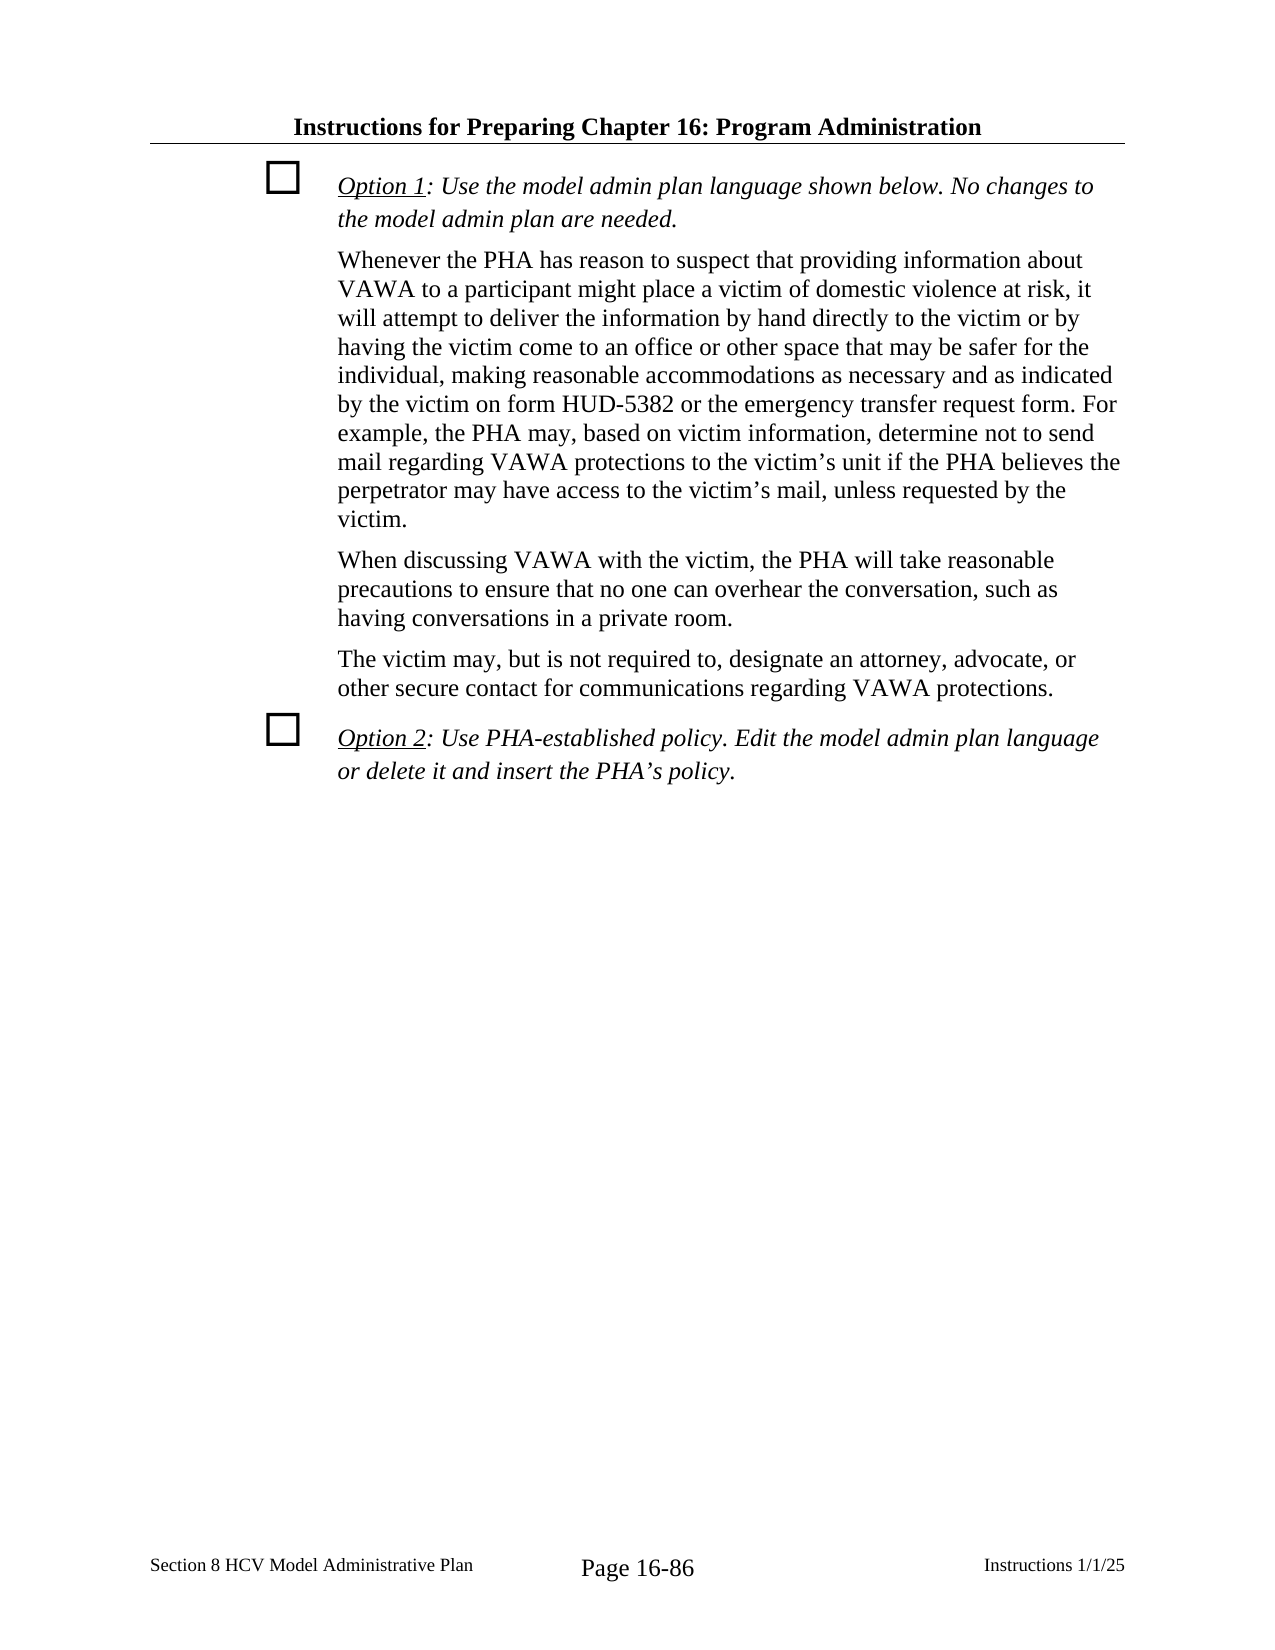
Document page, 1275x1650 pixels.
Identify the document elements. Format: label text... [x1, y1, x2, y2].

text Whenever the PHA has reason to suspect that providing information about VAWA to a participant might place a victim of domestic violence at risk, it will attempt to deliver the information by hand directly to the victim or by having the victim come to an office or other space that may be safer for the individual, making reasonable accommodations as necessary and as indicated by the victim on form HUD-5382 or the emergency transfer request form. For example, the PHA may, based on victim information, determine not to send mail regarding VAWA protections to the victim’s unit if the PHA believes the perpetrator may have access to the victim’s mail, unless requested by the victim. [337, 245, 1125, 533]
text Option 2: Use PHA-established policy. Edit the model admin plan language or delete it and insert the PHA’s policy. [262, 714, 1125, 784]
text Option 1: Use the model admin plan language shown below. No changes to the model admin plan are needed. [262, 162, 1125, 233]
text The victim may, but is not required to, designate an attorney, advocate, or other secure contact for communications regarding VAWA protections. [337, 644, 1125, 702]
text When discussing VAWA with the victim, the PHA will take reasonable precautions to ensure that no one can overhear the conversation, such as having conversations in a private room. [337, 545, 1125, 632]
